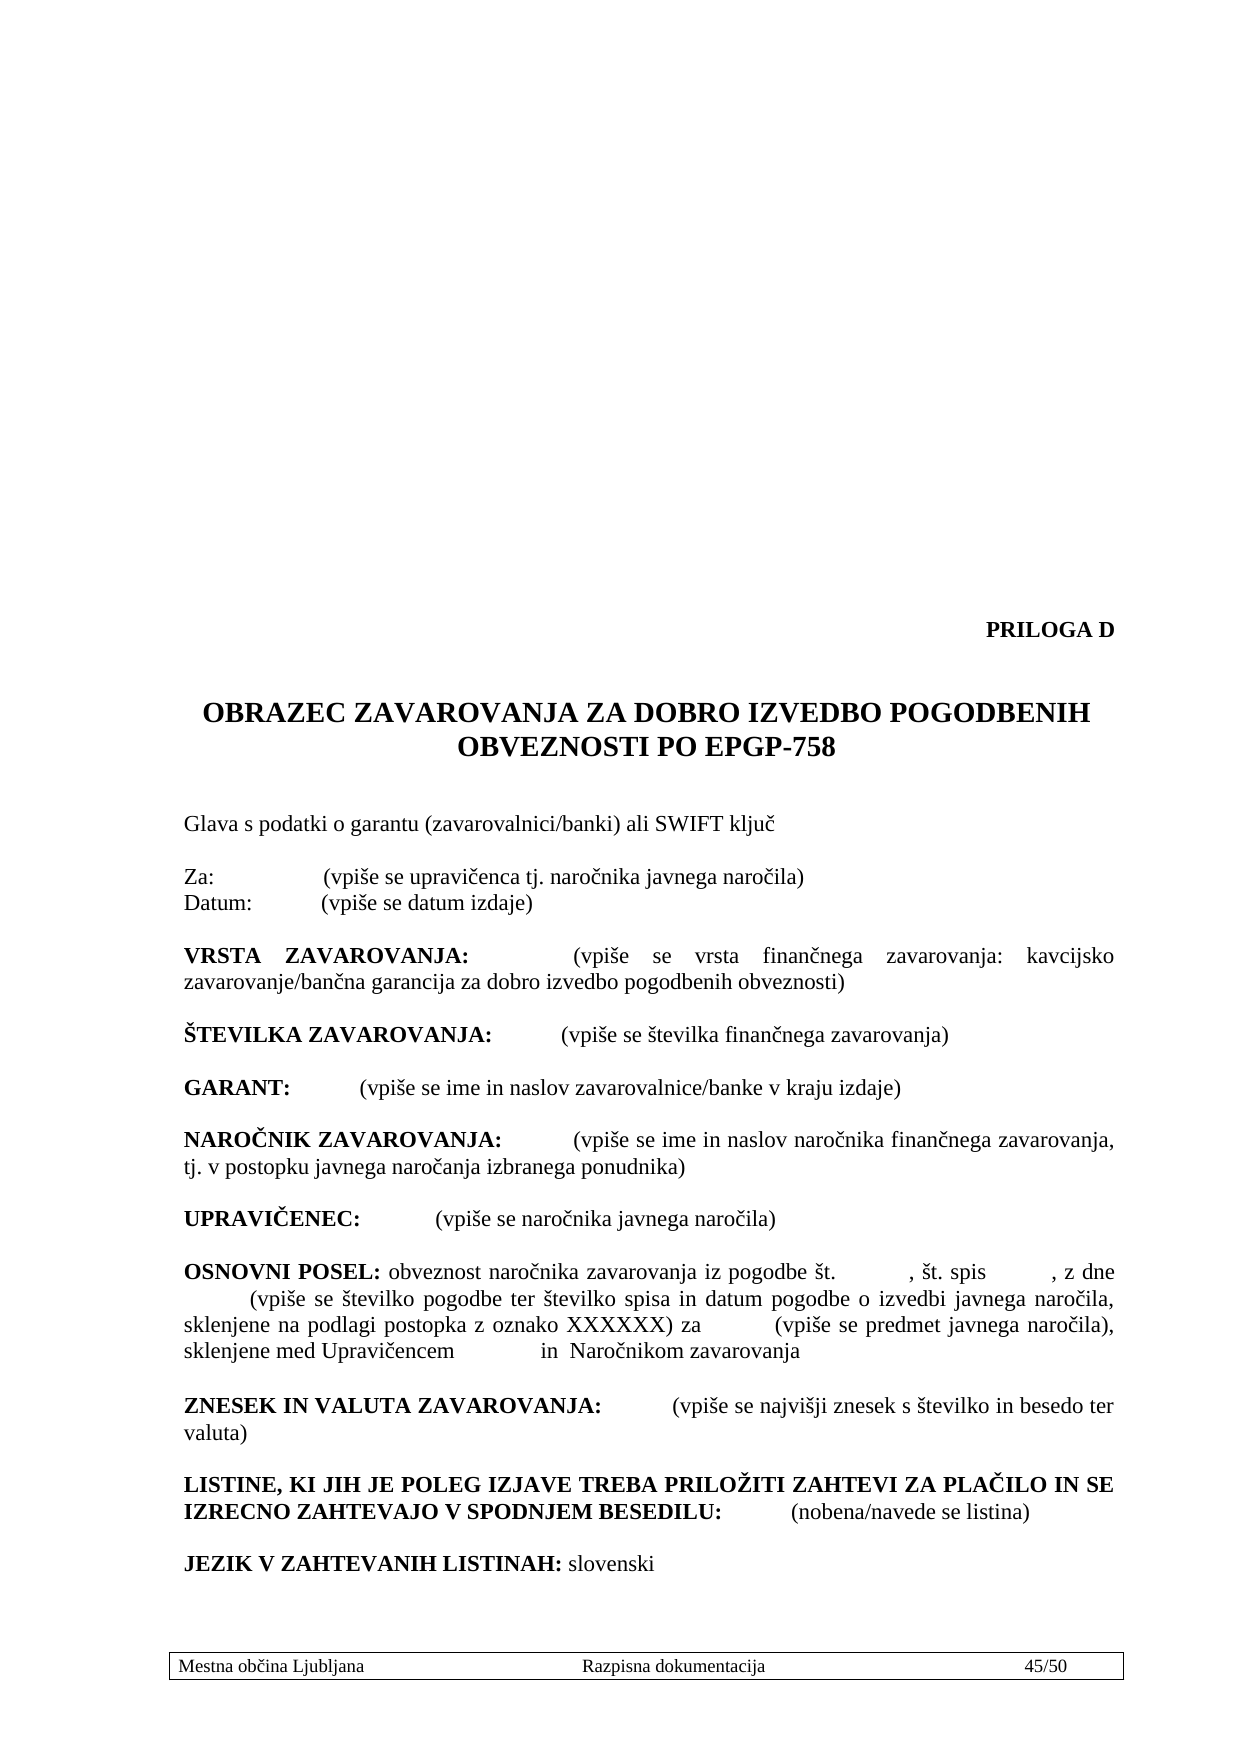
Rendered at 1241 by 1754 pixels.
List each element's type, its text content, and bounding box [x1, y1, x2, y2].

text JEZIK V ZAHTEVANIH LISTINAH: slovenski [184, 1551, 1115, 1577]
text Glava s podatki o garantu (zavarovalnici/banki) ali SWIFT ključ [184, 810, 1115, 837]
text PRILOGA D [66, 616, 1115, 642]
text Za: (vpiše se upravičenca tj. naročnika javnega naročila) [184, 863, 1115, 889]
text UPRAVIČENEC: (vpiše se naročnika javnega naročila) [184, 1206, 1115, 1232]
text OBRAZEC ZAVAROVANJA ZA DOBRO IZVEDBO POGODBENIH OBVEZNOSTI PO EPGP-758 [178, 695, 1115, 762]
text VRSTA ZAVAROVANJA: (vpiše se vrsta finančnega zavarovanja: kavcijsko zavarovanje/bančna garancija za dobro izvedbo pogodbenih obveznosti) [184, 942, 1115, 995]
text OSNOVNI POSEL: obveznost naročnika zavarovanja iz pogodbe št. , št. spis , z dne (vpiše se številko pogodbe ter številko spisa in datum pogodbe o izvedbi javnega naročila, sklenjene na podlagi postopka z oznako XXXXXX) za (vpiše se predmet javnega naročila), sklenjene med Upravičencem in Naročnikom zavarovanja [184, 1258, 1115, 1364]
text GARANT: (vpiše se ime in naslov zavarovalnice/banke v kraju izdaje) [184, 1074, 1115, 1100]
text LISTINE, KI JIH JE POLEG IZJAVE TREBA PRILOŽITI ZAHTEVI ZA PLAČILO IN SE IZRECNO ZAHTEVAJO V SPODNJEM BESEDILU: (nobena/navede se listina) [184, 1471, 1115, 1524]
text ZNESEK IN VALUTA ZAVAROVANJA: (vpiše se najvišji znesek s številko in besedo ter valuta) [184, 1392, 1115, 1445]
text ŠTEVILKA ZAVAROVANJA: (vpiše se številka finančnega zavarovanja) [184, 1021, 1115, 1047]
text Datum: (vpiše se datum izdaje) [184, 889, 1115, 916]
text NAROČNIK ZAVAROVANJA: (vpiše se ime in naslov naročnika finančnega zavarovanja, tj. v postopku javnega naročanja izbranega ponudnika) [184, 1126, 1115, 1179]
